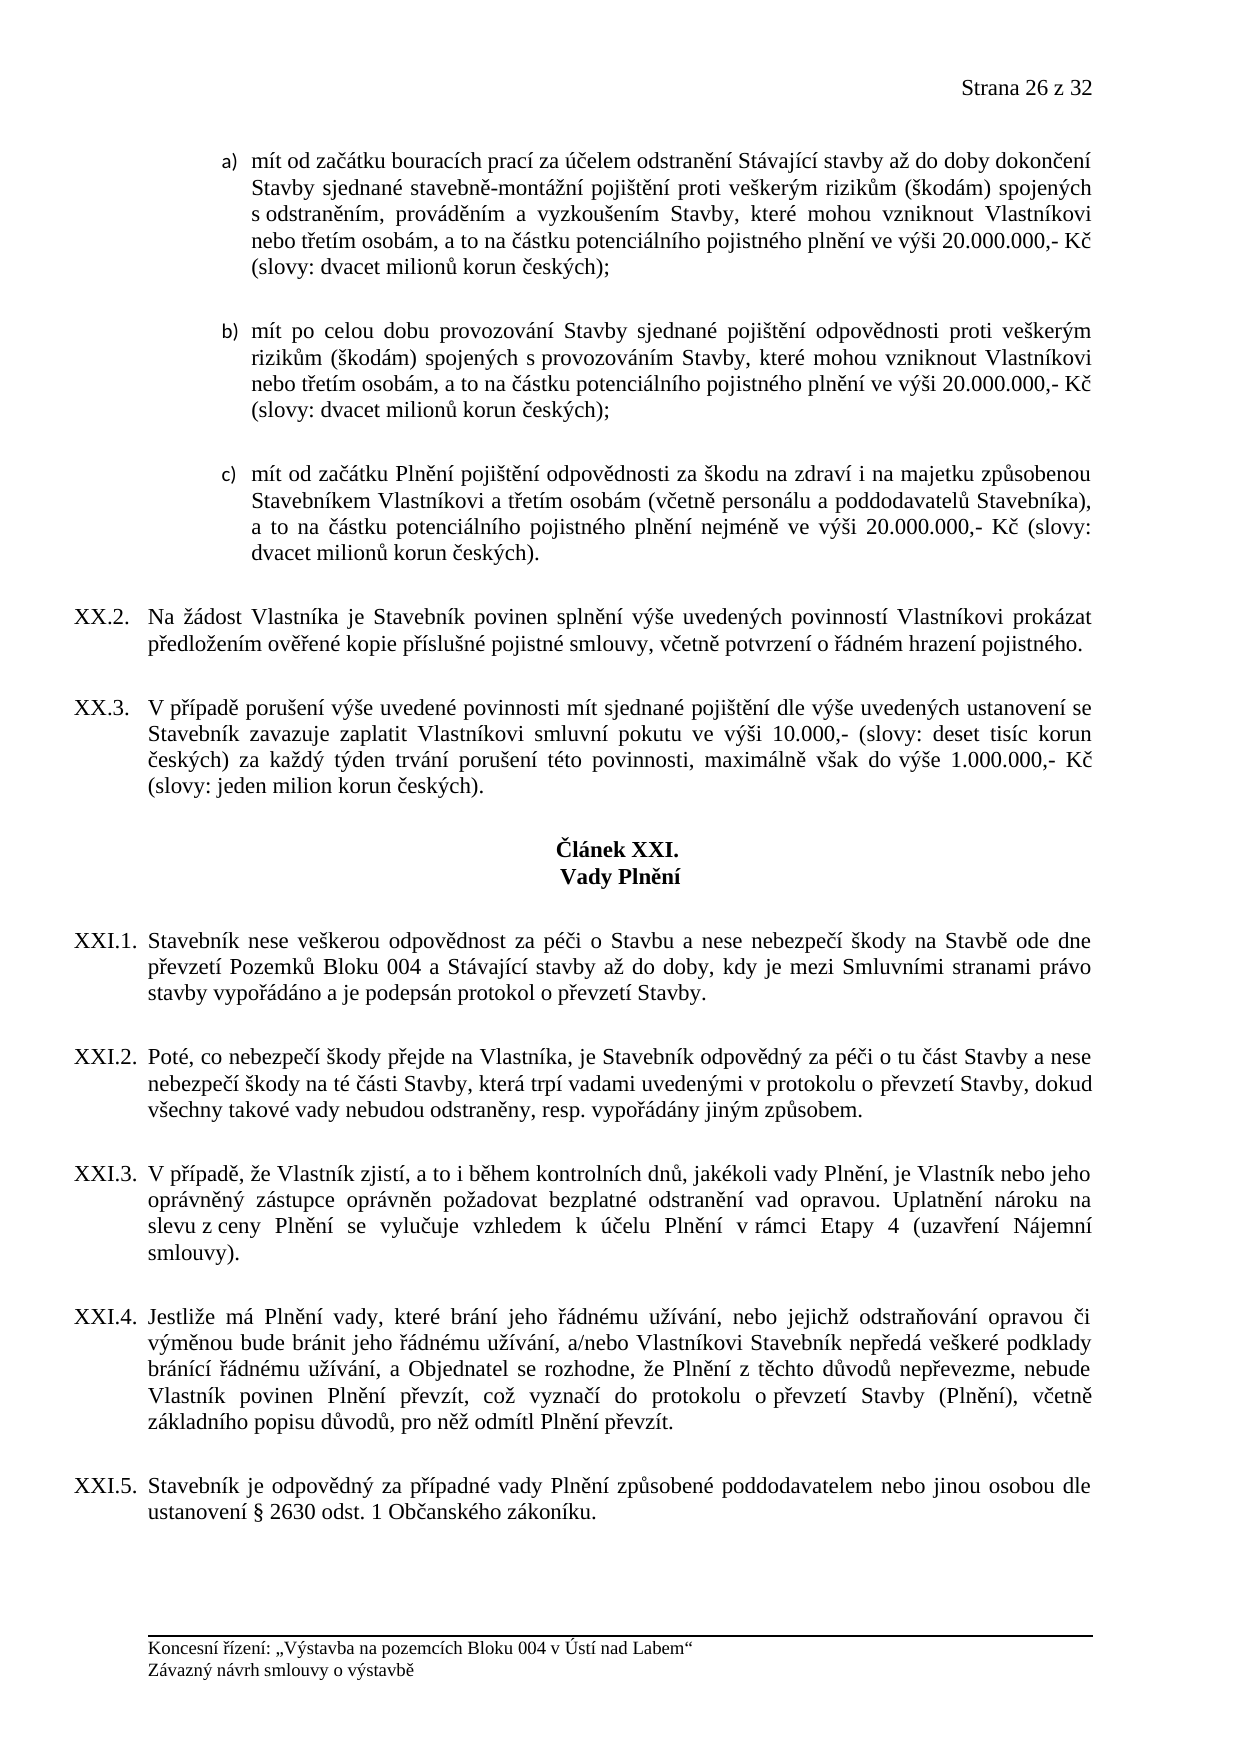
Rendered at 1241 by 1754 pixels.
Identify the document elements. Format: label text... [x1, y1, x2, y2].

text Vady Plnění [148, 836, 1093, 889]
text Na žádost Vlastníka je Stavebník povinen splnění výše uvedených povinností Vlastníkovi prokázat předložením ověřené kopie příslušné pojistné smlouvy, včetně potvrzení o řádném hrazení pojistného. [74, 603, 1093, 656]
text V případě porušení výše uvedené povinnosti mít sjednané pojištění dle výše uvedených ustanovení se Stavebník zavazuje zaplatit Vlastníkovi smluvní pokutu ve výši 10.000,- (slovy: deset tisíc korun českých) za každý týden trvání porušení této povinnosti, maximálně však do výše 1.000.000,- Kč (slovy: jeden milion korun českých). [74, 693, 1093, 799]
text Poté, co nebezpečí škody přejde na Vlastníka, je Stavebník odpovědný za péči o tu část Stavby a nese nebezpečí škody na té části Stavby, která trpí vadami uvedenými v protokolu o převzetí Stavby, dokud všechny takové vady nebudou odstraněny, resp. vypořádány jiným způsobem. [74, 1043, 1093, 1122]
list mít po celou dobu provozování Stavby sjednané pojištění odpovědnosti proti veškerým rizikům (škodám) spojených s provozováním Stavby, které mohou vzniknout Vlastníkovi nebo třetím osobám, a to na částku potenciálního pojistného plnění ve výši 20.000.000,- Kč (slovy: dvacet milionů korun českých); [221, 317, 1093, 423]
text V případě, že Vlastník zjistí, a to i během kontrolních dnů, jakékoli vady Plnění, je Vlastník nebo jeho oprávněný zástupce oprávněn požadovat bezplatné odstranění vad opravou. Uplatnění nároku na slevu z ceny Plnění se vylučuje vzhledem k účelu Plnění v rámci Etapy 4 (uzavření Nájemní smlouvy). [74, 1160, 1093, 1265]
list mít od začátku bouracích prací za účelem odstranění Stávající stavby až do doby dokončení Stavby sjednané stavebně-montážní pojištění proti veškerým rizikům (škodám) spojených s odstraněním, prováděním a vyzkoušením Stavby, které mohou vzniknout Vlastníkovi nebo třetím osobám, a to na částku potenciálního pojistného plnění ve výši 20.000.000,- Kč (slovy: dvacet milionů korun českých); [221, 148, 1093, 279]
text Stavebník nese veškerou odpovědnost za péči o Stavbu a nese nebezpečí škody na Stavbě ode dne převzetí Pozemků Bloku 004 a Stávající stavby až do doby, kdy je mezi Smluvními stranami právo stavby vypořádáno a je podepsán protokol o převzetí Stavby. [74, 927, 1093, 1006]
text Stavebník je odpovědný za případné vady Plnění způsobené poddodavatelem nebo jinou osobou dle ustanovení § 2630 odst. 1 Občanského zákoníku. [74, 1472, 1093, 1525]
text Jestliže má Plnění vady, které brání jeho řádnému užívání, nebo jejichž odstraňování opravou či výměnou bude bránit jeho řádnému užívání, a/nebo Vlastníkovi Stavebník nepředá veškeré podklady bránící řádnému užívání, a Objednatel se rozhodne, že Plnění z těchto důvodů nepřevezme, nebude Vlastník povinen Plnění převzít, což vyznačí do protokolu o převzetí Stavby (Plnění), včetně základního popisu důvodů, pro něž odmítl Plnění převzít. [74, 1303, 1093, 1434]
list mít od začátku Plnění pojištění odpovědnosti za škodu na zdraví i na majetku způsobenou Stavebníkem Vlastníkovi a třetím osobám (včetně personálu a poddodavatelů Stavebníka), a to na částku potenciálního pojistného plnění nejméně ve výši 20.000.000,- Kč (slovy: dvacet milionů korun českých). [221, 460, 1093, 566]
